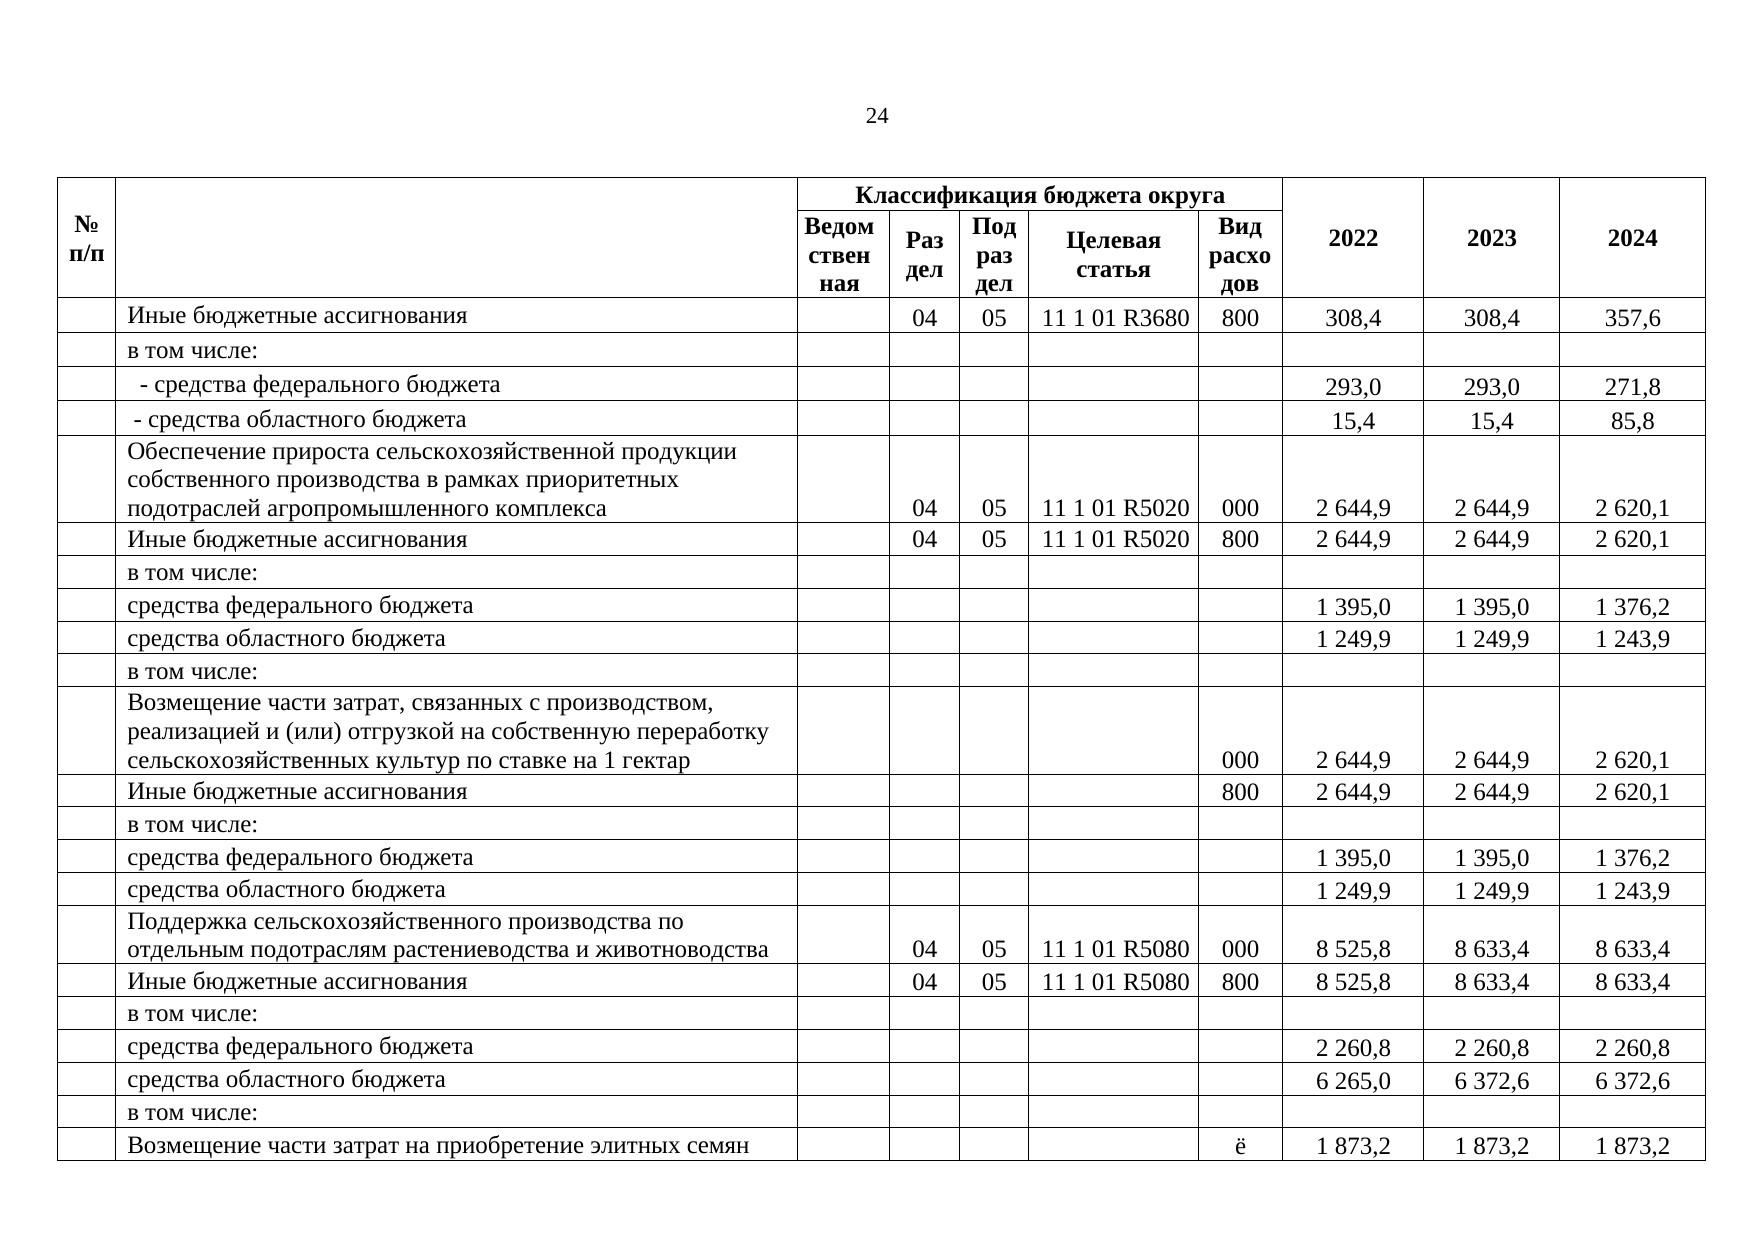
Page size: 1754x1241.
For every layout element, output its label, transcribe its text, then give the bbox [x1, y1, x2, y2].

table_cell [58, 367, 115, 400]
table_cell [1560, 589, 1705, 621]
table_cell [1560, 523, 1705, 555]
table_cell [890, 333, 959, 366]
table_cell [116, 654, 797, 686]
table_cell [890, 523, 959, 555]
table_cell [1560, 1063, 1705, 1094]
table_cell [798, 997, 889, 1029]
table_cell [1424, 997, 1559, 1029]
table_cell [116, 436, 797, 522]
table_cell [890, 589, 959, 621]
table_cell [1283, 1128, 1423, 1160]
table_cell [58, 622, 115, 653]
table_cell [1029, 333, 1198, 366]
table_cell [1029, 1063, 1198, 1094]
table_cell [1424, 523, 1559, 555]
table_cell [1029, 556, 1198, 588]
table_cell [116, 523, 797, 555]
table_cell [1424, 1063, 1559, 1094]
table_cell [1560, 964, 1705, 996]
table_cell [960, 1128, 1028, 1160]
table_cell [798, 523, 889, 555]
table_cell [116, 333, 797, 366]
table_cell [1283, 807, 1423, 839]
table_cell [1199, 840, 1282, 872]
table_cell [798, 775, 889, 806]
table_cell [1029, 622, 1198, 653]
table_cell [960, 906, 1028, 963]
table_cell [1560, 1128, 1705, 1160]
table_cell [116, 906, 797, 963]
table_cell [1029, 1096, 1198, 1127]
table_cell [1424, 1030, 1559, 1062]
table_header № п/п [58, 178, 115, 297]
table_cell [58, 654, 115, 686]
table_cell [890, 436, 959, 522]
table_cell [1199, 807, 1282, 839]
table_header 2023 [1424, 178, 1559, 297]
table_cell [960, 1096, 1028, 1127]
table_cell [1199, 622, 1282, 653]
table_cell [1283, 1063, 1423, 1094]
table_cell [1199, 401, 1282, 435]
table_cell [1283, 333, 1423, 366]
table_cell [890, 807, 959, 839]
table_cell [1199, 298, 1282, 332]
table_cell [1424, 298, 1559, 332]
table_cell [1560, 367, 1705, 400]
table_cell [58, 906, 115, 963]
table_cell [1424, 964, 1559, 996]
table_header Классификация бюджета округа [798, 178, 1282, 210]
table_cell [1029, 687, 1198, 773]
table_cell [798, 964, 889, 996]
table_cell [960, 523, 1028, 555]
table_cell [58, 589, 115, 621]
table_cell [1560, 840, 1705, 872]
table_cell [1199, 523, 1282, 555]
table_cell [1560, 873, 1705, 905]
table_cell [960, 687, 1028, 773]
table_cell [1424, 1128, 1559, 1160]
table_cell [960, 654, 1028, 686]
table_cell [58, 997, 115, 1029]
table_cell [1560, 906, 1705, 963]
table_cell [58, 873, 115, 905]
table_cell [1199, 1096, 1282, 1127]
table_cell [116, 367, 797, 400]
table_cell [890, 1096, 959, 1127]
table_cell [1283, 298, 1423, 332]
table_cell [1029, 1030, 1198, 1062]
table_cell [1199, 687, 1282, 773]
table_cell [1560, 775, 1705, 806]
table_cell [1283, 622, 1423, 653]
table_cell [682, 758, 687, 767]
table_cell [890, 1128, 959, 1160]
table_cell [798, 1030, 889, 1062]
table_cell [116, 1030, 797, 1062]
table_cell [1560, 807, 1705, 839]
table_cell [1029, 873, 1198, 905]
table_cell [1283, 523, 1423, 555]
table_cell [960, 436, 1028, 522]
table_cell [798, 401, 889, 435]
table_cell Раз дел [890, 211, 959, 297]
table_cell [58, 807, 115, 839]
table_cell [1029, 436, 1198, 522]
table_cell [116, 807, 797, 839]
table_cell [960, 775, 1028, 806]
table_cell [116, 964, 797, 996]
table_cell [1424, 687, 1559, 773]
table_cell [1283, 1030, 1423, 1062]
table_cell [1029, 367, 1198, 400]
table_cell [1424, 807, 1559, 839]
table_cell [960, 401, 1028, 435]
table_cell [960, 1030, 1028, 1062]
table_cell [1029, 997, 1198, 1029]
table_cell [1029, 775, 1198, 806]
table_cell Вид расхо дов [1199, 211, 1282, 297]
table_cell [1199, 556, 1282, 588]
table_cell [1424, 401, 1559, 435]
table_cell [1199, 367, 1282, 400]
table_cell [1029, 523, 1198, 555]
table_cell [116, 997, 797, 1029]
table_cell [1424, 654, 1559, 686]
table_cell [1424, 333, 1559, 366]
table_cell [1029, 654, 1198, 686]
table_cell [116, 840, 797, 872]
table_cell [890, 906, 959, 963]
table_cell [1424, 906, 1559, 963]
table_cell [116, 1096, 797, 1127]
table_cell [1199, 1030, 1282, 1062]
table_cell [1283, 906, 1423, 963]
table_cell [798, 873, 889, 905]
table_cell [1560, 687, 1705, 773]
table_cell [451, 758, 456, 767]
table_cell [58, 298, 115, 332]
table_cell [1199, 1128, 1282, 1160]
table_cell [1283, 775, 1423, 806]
table_cell Под раз дел [960, 211, 1028, 297]
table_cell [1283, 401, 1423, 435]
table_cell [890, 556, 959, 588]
table_cell Ведом ствен ная [798, 211, 889, 297]
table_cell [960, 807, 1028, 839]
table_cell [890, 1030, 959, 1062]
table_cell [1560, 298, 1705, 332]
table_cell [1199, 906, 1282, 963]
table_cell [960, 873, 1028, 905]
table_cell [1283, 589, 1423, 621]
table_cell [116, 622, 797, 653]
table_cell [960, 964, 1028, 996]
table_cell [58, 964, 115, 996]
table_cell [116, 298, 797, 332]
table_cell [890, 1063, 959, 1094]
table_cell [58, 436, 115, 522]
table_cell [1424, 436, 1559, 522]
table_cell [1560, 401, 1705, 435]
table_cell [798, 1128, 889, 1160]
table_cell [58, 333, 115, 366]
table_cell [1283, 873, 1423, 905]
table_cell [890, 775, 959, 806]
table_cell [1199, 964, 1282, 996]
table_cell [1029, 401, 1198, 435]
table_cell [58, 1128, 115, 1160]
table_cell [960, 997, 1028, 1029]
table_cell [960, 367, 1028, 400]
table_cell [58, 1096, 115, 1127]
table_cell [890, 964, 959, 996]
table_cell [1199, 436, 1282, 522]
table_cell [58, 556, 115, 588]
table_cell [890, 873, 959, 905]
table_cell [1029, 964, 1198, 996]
table_cell Целевая статья [1029, 211, 1198, 297]
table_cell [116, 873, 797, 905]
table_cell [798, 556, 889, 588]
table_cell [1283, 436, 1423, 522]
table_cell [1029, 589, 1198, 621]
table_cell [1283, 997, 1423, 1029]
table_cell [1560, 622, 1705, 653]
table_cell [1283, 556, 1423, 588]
table_header 2022 [1283, 178, 1423, 297]
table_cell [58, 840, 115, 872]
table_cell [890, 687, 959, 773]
table_header [116, 178, 797, 297]
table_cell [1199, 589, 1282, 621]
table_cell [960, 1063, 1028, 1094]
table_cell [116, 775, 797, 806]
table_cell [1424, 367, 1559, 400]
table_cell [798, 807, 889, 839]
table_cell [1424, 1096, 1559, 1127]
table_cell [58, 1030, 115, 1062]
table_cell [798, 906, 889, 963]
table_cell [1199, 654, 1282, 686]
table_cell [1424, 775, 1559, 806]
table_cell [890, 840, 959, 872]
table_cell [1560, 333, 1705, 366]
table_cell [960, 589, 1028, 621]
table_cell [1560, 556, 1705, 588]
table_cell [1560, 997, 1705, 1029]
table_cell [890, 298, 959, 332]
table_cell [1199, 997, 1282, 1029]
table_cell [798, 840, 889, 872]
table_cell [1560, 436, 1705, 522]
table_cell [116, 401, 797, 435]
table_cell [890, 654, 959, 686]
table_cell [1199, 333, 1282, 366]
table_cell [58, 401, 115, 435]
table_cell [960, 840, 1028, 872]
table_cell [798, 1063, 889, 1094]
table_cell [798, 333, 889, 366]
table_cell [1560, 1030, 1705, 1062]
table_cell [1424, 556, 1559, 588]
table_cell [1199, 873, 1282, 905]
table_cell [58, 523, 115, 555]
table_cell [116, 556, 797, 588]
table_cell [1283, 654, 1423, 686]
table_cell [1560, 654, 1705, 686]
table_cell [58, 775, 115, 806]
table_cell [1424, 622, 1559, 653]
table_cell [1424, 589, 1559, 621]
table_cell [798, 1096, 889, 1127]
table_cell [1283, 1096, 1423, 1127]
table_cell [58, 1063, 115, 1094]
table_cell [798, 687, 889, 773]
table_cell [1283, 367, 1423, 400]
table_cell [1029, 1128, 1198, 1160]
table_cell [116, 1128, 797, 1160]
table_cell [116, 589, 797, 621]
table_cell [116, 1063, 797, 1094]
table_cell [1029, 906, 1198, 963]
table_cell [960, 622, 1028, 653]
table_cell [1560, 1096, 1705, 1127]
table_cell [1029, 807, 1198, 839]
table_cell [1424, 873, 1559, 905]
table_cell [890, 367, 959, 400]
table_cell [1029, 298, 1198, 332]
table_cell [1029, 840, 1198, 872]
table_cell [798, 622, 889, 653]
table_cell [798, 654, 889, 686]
table_header 2024 [1560, 178, 1705, 297]
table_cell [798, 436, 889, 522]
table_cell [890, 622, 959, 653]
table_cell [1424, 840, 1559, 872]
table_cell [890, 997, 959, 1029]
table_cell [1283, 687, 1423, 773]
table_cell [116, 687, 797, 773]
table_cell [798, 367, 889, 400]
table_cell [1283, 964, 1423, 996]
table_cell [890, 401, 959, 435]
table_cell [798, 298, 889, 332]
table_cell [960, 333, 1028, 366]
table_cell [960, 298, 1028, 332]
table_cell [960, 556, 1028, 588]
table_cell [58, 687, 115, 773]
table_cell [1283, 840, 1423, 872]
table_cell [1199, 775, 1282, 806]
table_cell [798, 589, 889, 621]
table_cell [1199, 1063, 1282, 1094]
